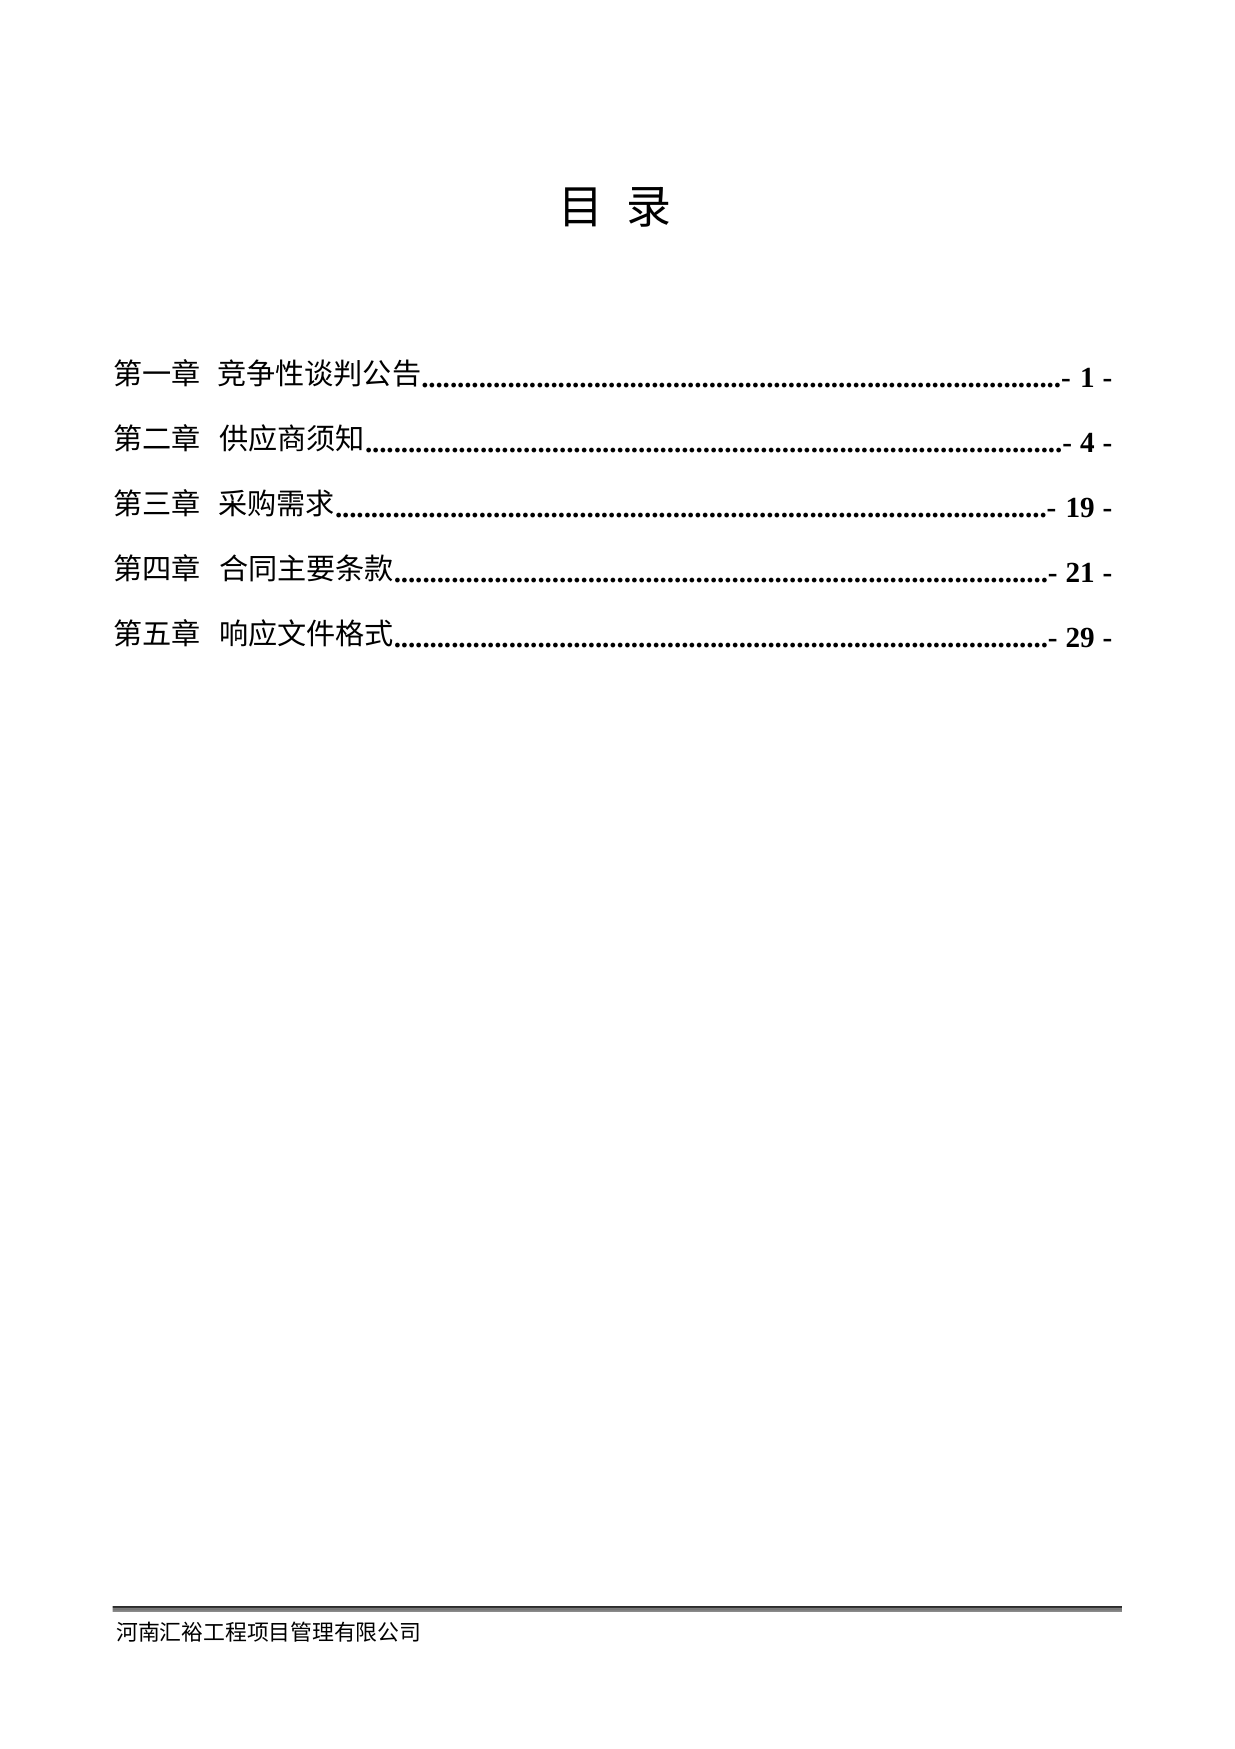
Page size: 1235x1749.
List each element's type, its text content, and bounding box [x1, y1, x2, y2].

text 第二章 供应商须知.................................................................................................- 4 - [112, 410, 1128, 475]
text 第三章 采购需求...................................................................................................- 19 - [112, 475, 1128, 540]
picture [112, 1606, 1122, 1612]
text 第五章 响应文件格式...........................................................................................- 29 - [112, 605, 1128, 670]
text 第四章 合同主要条款...........................................................................................- 21 - [112, 540, 1128, 605]
text 目 录 [112, 182, 1128, 233]
text 第一章 竞争性谈判公告.........................................................................................- 1 - [112, 345, 1128, 410]
